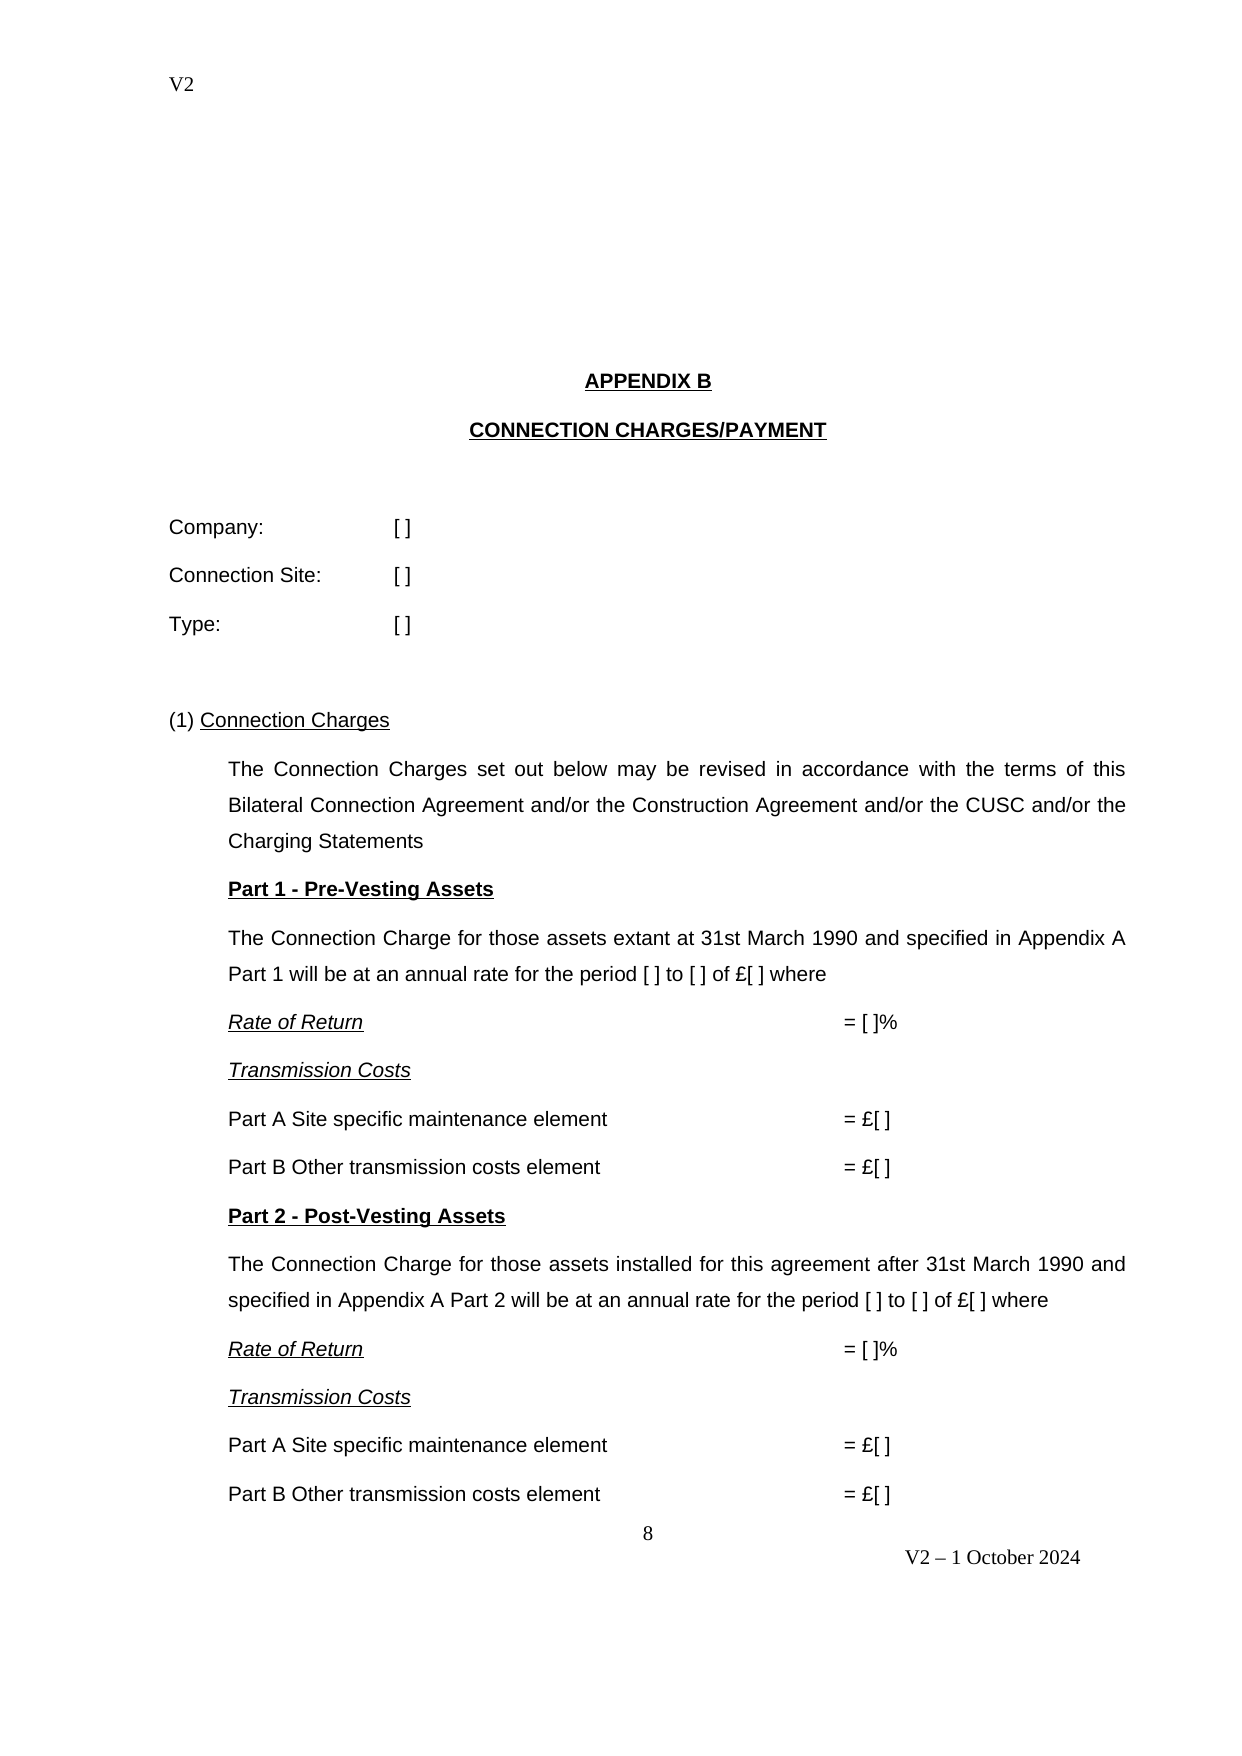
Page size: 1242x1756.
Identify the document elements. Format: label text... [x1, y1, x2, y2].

text Transmission Costs [169, 1385, 1127, 1409]
text APPENDIX B [169, 369, 1127, 393]
text The Connection Charge for those assets extant at 31st March 1990 and specified in Appendix A Part 1 will be at an annual rate for the period [ ] to [ ] of £[ ] where [169, 926, 1127, 985]
text Part B Other transmission costs element = £[ ] [169, 1482, 1127, 1506]
text Type: [ ] [169, 611, 1127, 635]
text Part B Other transmission costs element = £[ ] [169, 1155, 1127, 1179]
text The Connection Charges set out below may be revised in accordance with the terms of this Bilateral Connection Agreement and/or the Construction Agreement and/or the CUSC and/or the Charging Statements [169, 757, 1127, 853]
text Part A Site specific maintenance element = £[ ] [169, 1433, 1127, 1457]
text Part 1 - Pre-Vesting Assets [169, 877, 1127, 901]
text Part A Site specific maintenance element = £[ ] [169, 1107, 1127, 1131]
text Connection Site: [ ] [169, 563, 1127, 587]
text (1) Connection Charges [169, 708, 1127, 732]
text Transmission Costs [169, 1058, 1127, 1082]
text CONNECTION CHARGES/PAYMENT [169, 418, 1127, 442]
text Rate of Return = [ ]% [169, 1336, 1127, 1360]
text Company: [ ] [169, 514, 1127, 538]
text Rate of Return = [ ]% [169, 1010, 1127, 1034]
text Part 2 - Post-Vesting Assets [169, 1204, 1127, 1228]
text The Connection Charge for those assets installed for this agreement after 31st March 1990 and specified in Appendix A Part 2 will be at an annual rate for the period [ ] to [ ] of £[ ] where [169, 1252, 1127, 1312]
